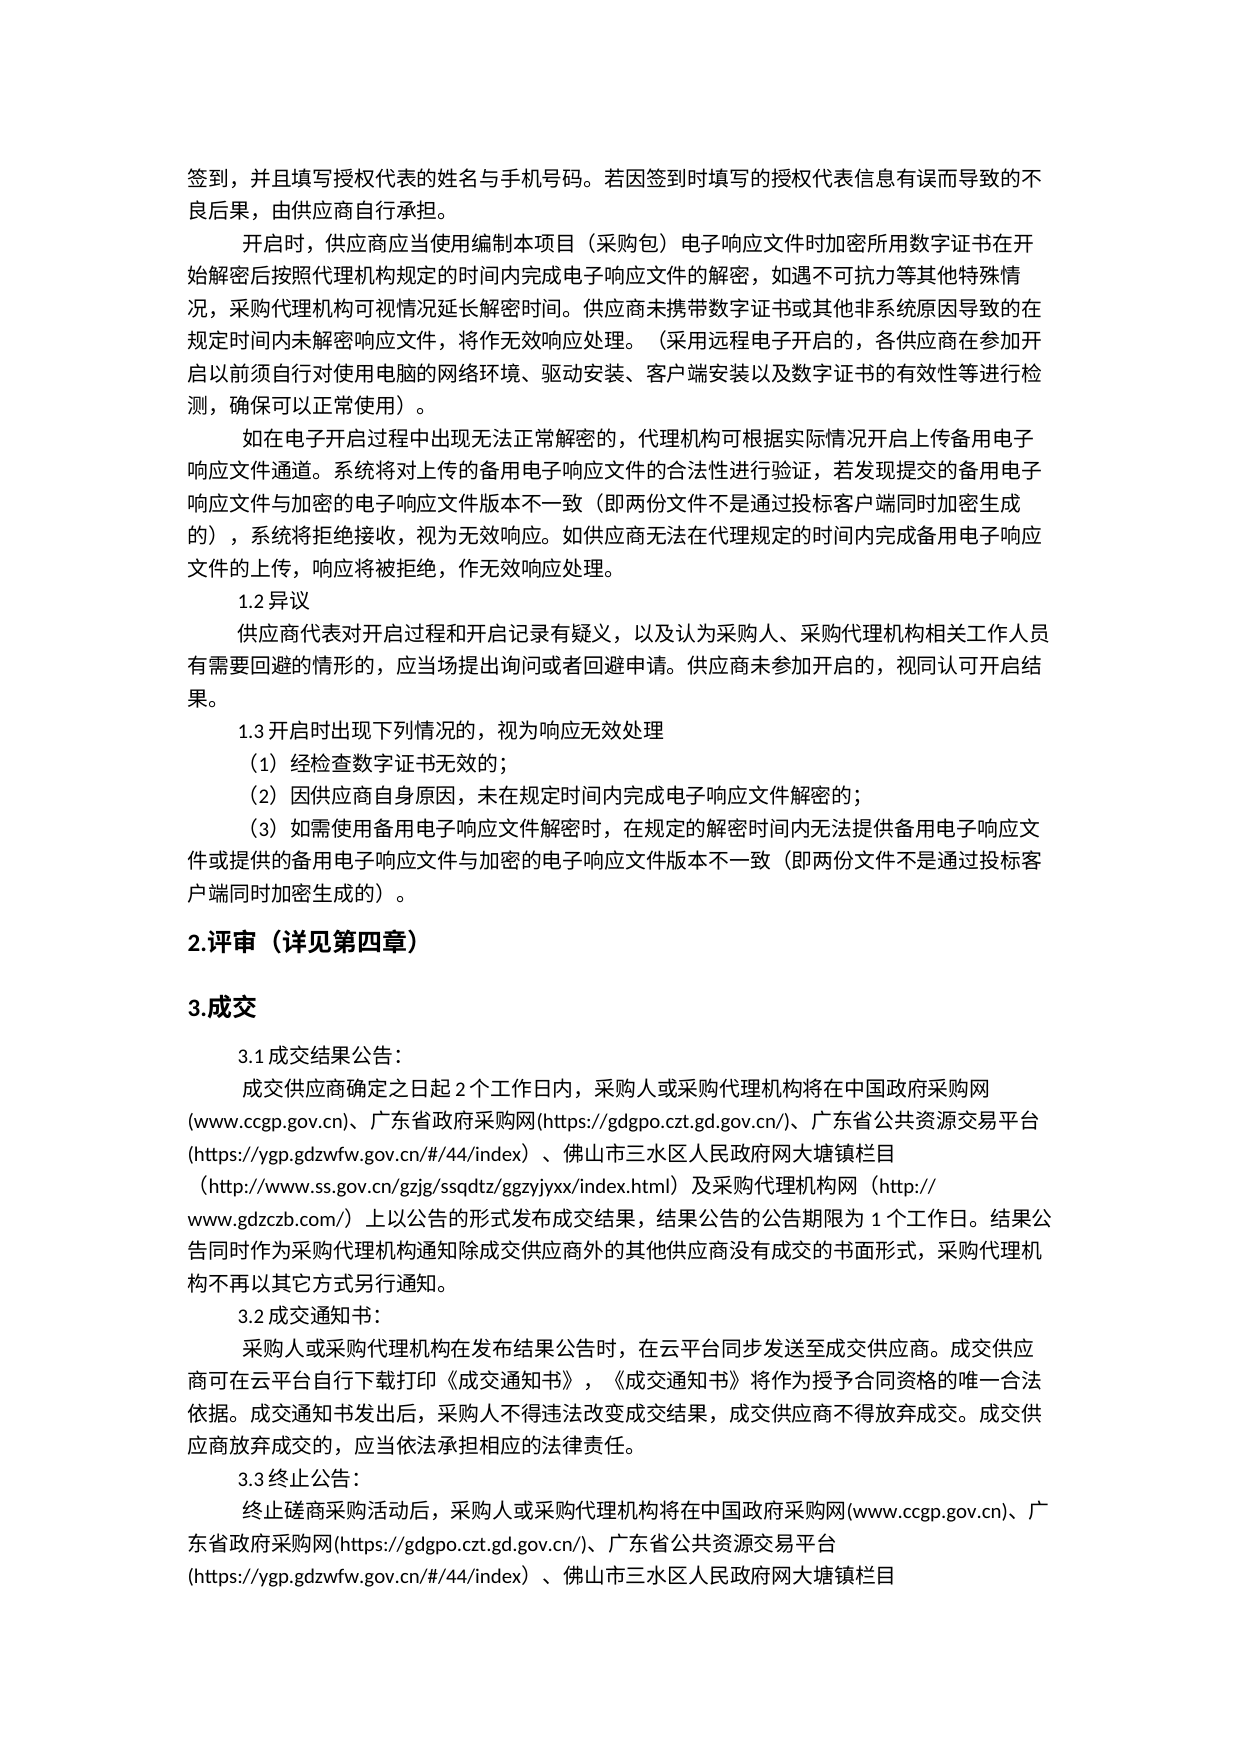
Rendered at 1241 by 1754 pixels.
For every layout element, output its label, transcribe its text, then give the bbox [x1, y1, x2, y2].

text 1.3开启时出现下列情况的，视为响应无效处理 [187, 714, 1053, 747]
text 如在电子开启过程中出现无法正常解密的，代理机构可根据实际情况开启上传备用电子响应文件通道。系统将对上传的备用电子响应文件的合法性进行验证，若发现提交的备用电子响应文件与加密的电子响应文件版本不一致（即两份文件不是通过投标客户端同时加密生成的），系统将拒绝接收，视为无效响应。如供应商无法在代理规定的时间内完成备用电子响应文件的上传，响应将被拒绝，作无效响应处理。 [187, 422, 1053, 584]
text 3.3终止公告： [187, 1462, 1053, 1494]
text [187, 162, 1053, 227]
text 采购人或采购代理机构在发布结果公告时，在云平台同步发送至成交供应商。成交供应商可在云平台自行下载打印《成交通知书》，《成交通知书》将作为授予合同资格的唯一合法依据。成交通知书发出后，采购人不得违法改变成交结果，成交供应商不得放弃成交。成交供应商放弃成交的，应当依法承担相应的法律责任。 [187, 1332, 1053, 1462]
text 1.2异议 [187, 584, 1053, 617]
text 2.评审（详见第四章） [187, 909, 1053, 974]
text 供应商代表对开启过程和开启记录有疑义，以及认为采购人、采购代理机构相关工作人员有需要回避的情形的，应当场提出询问或者回避申请。供应商未参加开启的，视同认可开启结果。 [187, 617, 1053, 714]
text 3.2成交通知书： [187, 1299, 1053, 1332]
text （1）经检查数字证书无效的； [187, 747, 1053, 779]
text 3.成交 [187, 974, 1053, 1039]
text 开启时，供应商应当使用编制本项目（采购包）电子响应文件时加密所用数字证书在开始解密后按照代理机构规定的时间内完成电子响应文件的解密，如遇不可抗力等其他特殊情况，采购代理机构可视情况延长解密时间。供应商未携带数字证书或其他非系统原因导致的在规定时间内未解密响应文件，将作无效响应处理。（采用远程电子开启的，各供应商在参加开启以前须自行对使用电脑的网络环境、驱动安装、客户端安装以及数字证书的有效性等进行检测，确保可以正常使用）。 [187, 227, 1053, 422]
text （3）如需使用备用电子响应文件解密时，在规定的解密时间内无法提供备用电子响应文件或提供的备用电子响应文件与加密的电子响应文件版本不一致（即两份文件不是通过投标客户端同时加密生成的）。 [187, 812, 1053, 909]
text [187, 1494, 1053, 1592]
text （2）因供应商自身原因，未在规定时间内完成电子响应文件解密的； [187, 779, 1053, 812]
text 成交供应商确定之日起2个工作日内，采购人或采购代理机构将在中国政府采购网(www.ccgp.gov.cn)、广东省政府采购网(https://gdgpo.czt.gd.gov.cn/)、广东省公共资源交易平台 (https://ygp.gdzwfw.gov.cn/#/44/index）、佛山市三水区人民政府网大塘镇栏目（http://www.ss.gov.cn/gzjg/ssqdtz/ggzyjyxx/index.html）及采购代理机构网（http://www.gdzczb.com/）上以公告的形式发布成交结果，结果公告的公告期限为 1 个工作日。结果公告同时作为采购代理机构通知除成交供应商外的其他供应商没有成交的书面形式，采购代理机构不再以其它方式另行通知。 [187, 1072, 1053, 1299]
text 3.1成交结果公告： [187, 1039, 1053, 1072]
